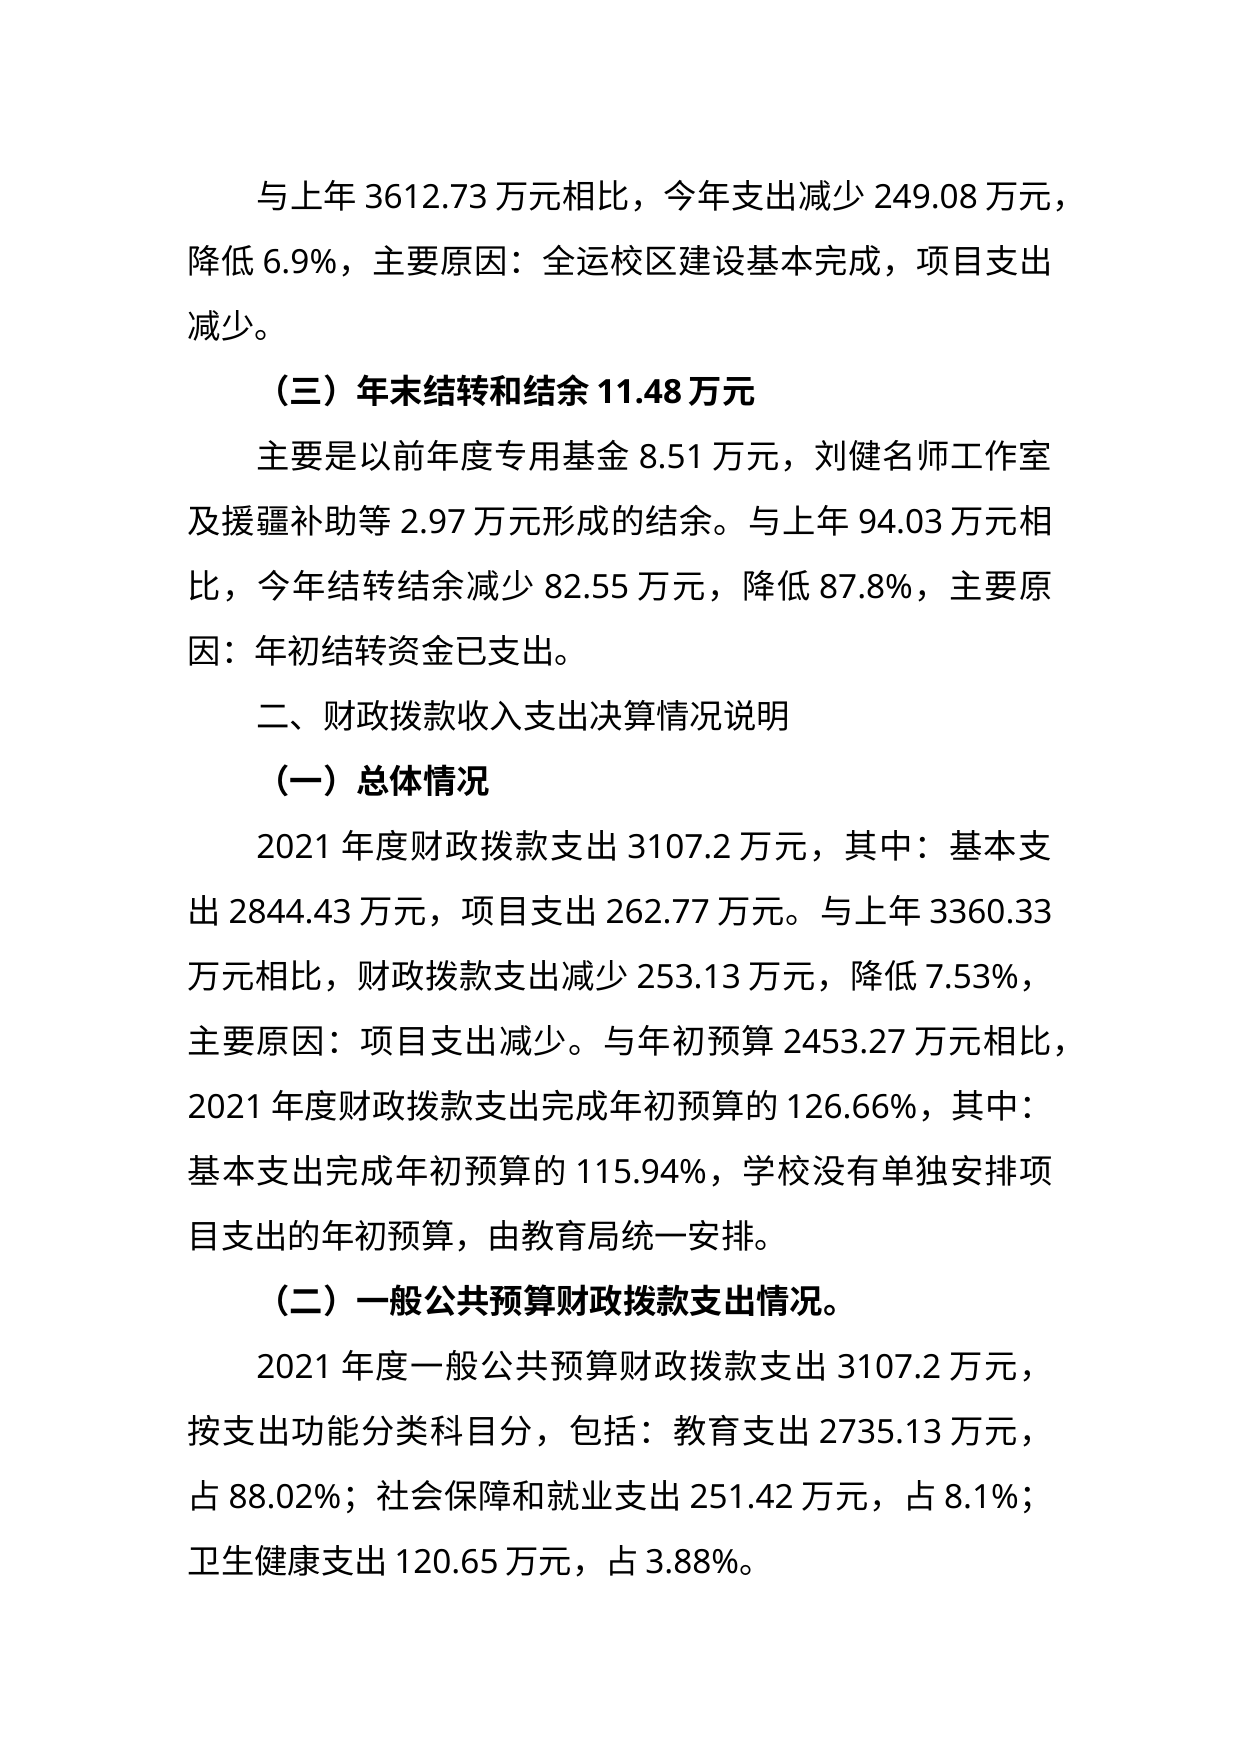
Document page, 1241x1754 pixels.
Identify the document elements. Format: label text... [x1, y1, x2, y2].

text 二、财政拨款收入支出决算情况说明 [187, 682, 1053, 747]
text 2021年度财政拨款支出3107.2万元，其中：基本支出2844.43万元，项目支出262.77万元。与上年3360.33万元相比，财政拨款支出减少253.13万元，降低7.53%，主要原因：项目支出减少。与年初预算2453.27万元相比，2021年度财政拨款支出完成年初预算的126.66%，其中：基本支出完成年初预算的115.94%，学校没有单独安排项目支出的年初预算，由教育局统一安排。 [187, 812, 1053, 1267]
text 与上年3612.73万元相比，今年支出减少249.08万元，降低6.9%，主要原因：全运校区建设基本完成，项目支出减少。 [187, 162, 1053, 357]
text （二）一般公共预算财政拨款支出情况。 [187, 1267, 1053, 1332]
text （三）年末结转和结余11.48万元 [187, 357, 1053, 422]
text （一）总体情况 [187, 747, 1053, 812]
text 主要是以前年度专用基金8.51万元，刘健名师工作室及援疆补助等2.97万元形成的结余。与上年94.03万元相比，今年结转结余减少82.55万元，降低87.8%，主要原因：年初结转资金已支出。 [187, 422, 1053, 682]
text 2021年度一般公共预算财政拨款支出3107.2万元，按支出功能分类科目分，包括：教育支出2735.13万元，占88.02%；社会保障和就业支出251.42万元，占8.1%；卫生健康支出120.65万元，占3.88%。 [187, 1332, 1053, 1592]
